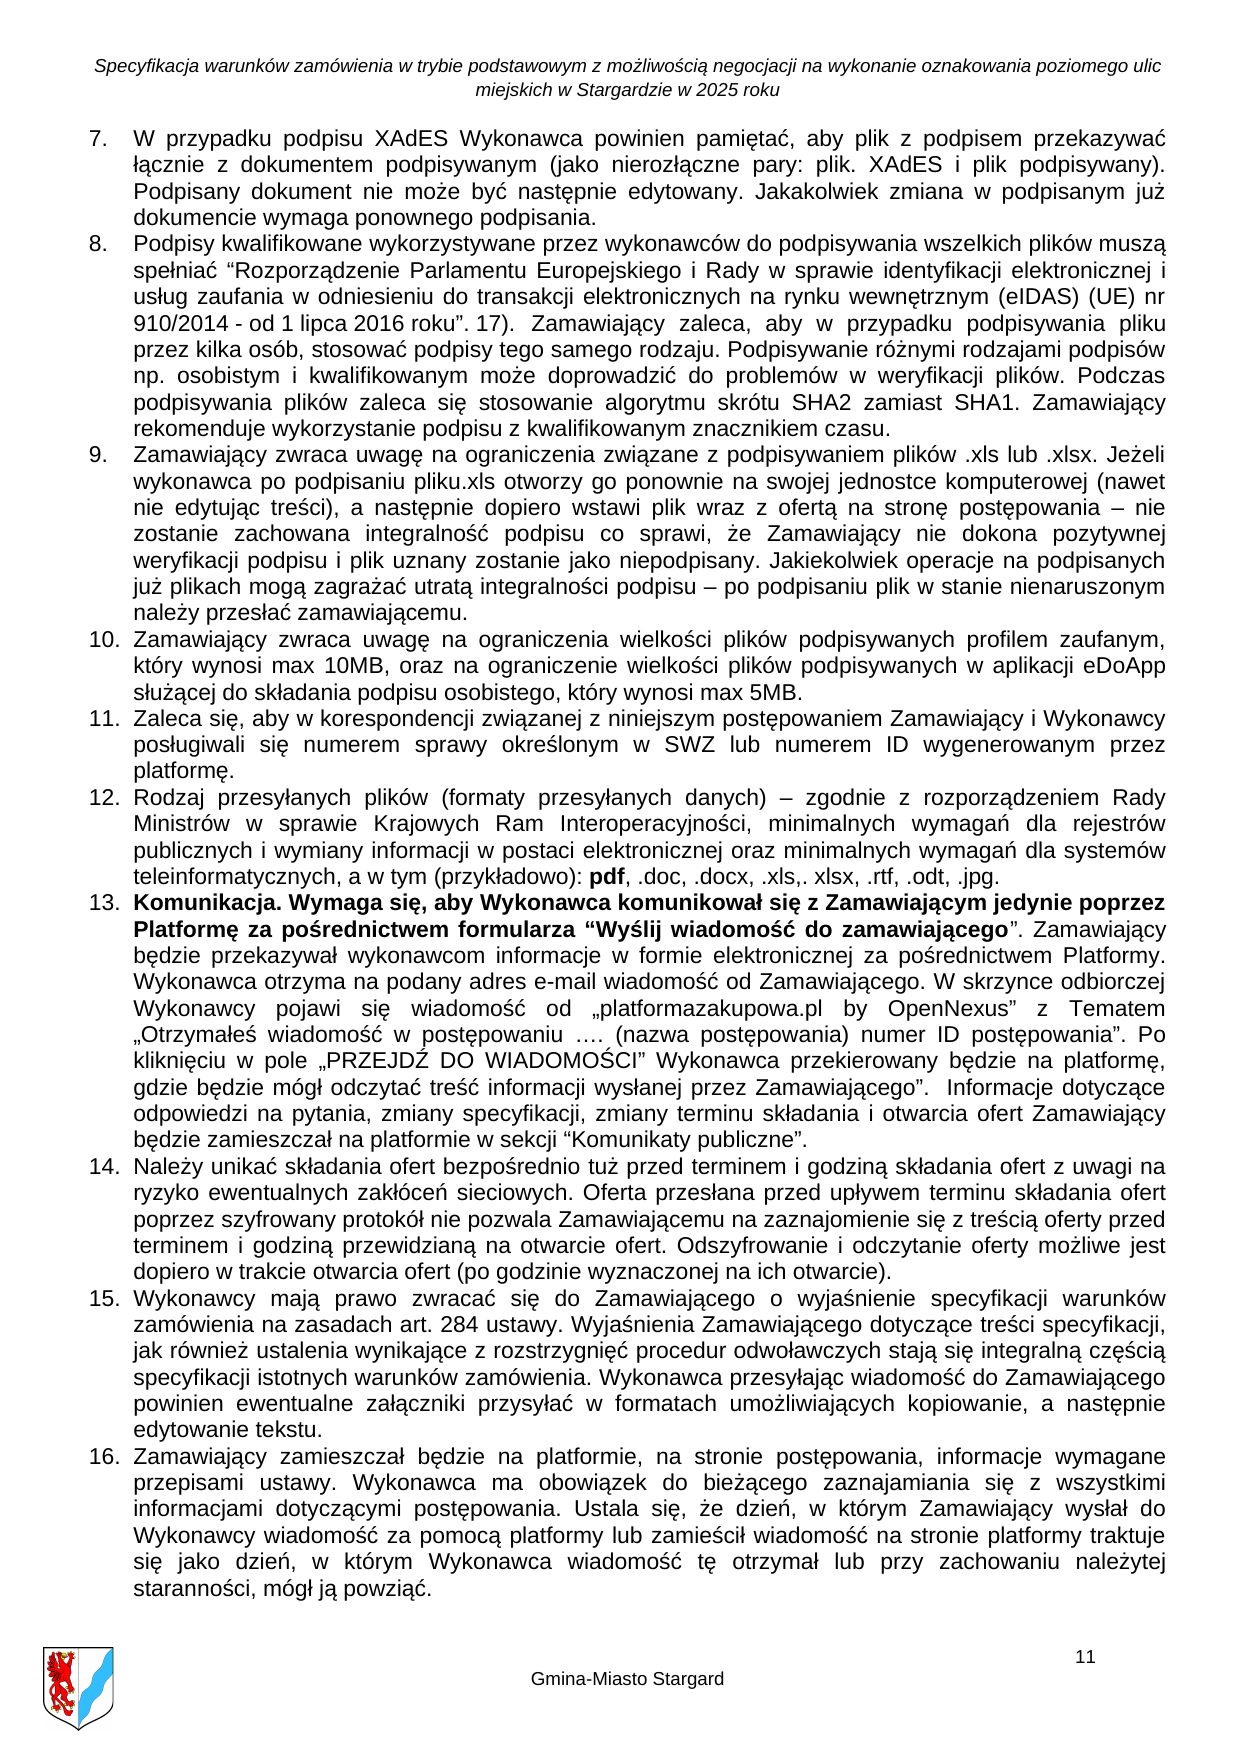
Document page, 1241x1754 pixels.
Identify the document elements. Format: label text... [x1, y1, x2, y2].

list Komunikacja. Wymaga się, aby Wykonawca komunikował się z Zamawiającym jedynie poprzez Platformę za pośrednictwem formularza “Wyślij wiadomość do zamawiającego”. Zamawiający będzie przekazywał wykonawcom informacje w formie elektronicznej za pośrednictwem Platformy. Wykonawca otrzyma na podany adres e-mail wiadomość od Zamawiającego. W skrzynce odbiorczej Wykonawcy pojawi się wiadomość od „platformazakupowa.pl by OpenNexus” z Tematem „Otrzymałeś wiadomość w postępowaniu …. (nazwa postępowania) numer ID postępowania”. Po kliknięciu w pole „PRZEJDŹ DO WIADOMOŚCI” Wykonawca przekierowany będzie na platformę, gdzie będzie mógł odczytać treść informacji wysłanej przez Zamawiającego”. Informacje dotyczące odpowiedzi na pytania, zmiany specyfikacji, zmiany terminu składania i otwarcia ofert Zamawiający będzie zamieszczał na platformie w sekcji “Komunikaty publiczne”. [89, 889, 1166, 1153]
list Wykonawcy mają prawo zwracać się do Zamawiającego o wyjaśnienie specyfikacji warunków zamówienia na zasadach art. 284 ustawy. Wyjaśnienia Zamawiającego dotyczące treści specyfikacji, jak również ustalenia wynikające z rozstrzygnięć procedur odwoławczych stają się integralną częścią specyfikacji istotnych warunków zamówienia. Wykonawca przesyłając wiadomość do Zamawiającego powinien ewentualne załączniki przysyłać w formatach umożliwiających kopiowanie, a następnie edytowanie tekstu. [89, 1284, 1166, 1443]
list Zamawiający zamieszczał będzie na platformie, na stronie postępowania, informacje wymagane przepisami ustawy. Wykonawca ma obowiązek do bieżącego zaznajamiania się z wszystkimi informacjami dotyczącymi postępowania. Ustala się, że dzień, w którym Zamawiający wysłał do Wykonawcy wiadomość za pomocą platformy lub zamieścił wiadomość na stronie platformy traktuje się jako dzień, w którym Wykonawca wiadomość tę otrzymał lub przy zachowaniu należytej staranności, mógł ją powziąć. [89, 1443, 1166, 1601]
list Zamawiający zwraca uwagę na ograniczenia wielkości plików podpisywanych profilem zaufanym, który wynosi max 10MB, oraz na ograniczenie wielkości plików podpisywanych w aplikacji eDoApp służącej do składania podpisu osobistego, który wynosi max 5MB. [89, 626, 1166, 705]
list Podpisy kwalifikowane wykorzystywane przez wykonawców do podpisywania wszelkich plików muszą spełniać “Rozporządzenie Parlamentu Europejskiego i Rady w sprawie identyfikacji elektronicznej i usług zaufania w odniesieniu do transakcji elektronicznych na rynku wewnętrznym (eIDAS) (UE) nr 910/2014 - od 1 lipca 2016 roku”. 17). Zamawiający zaleca, aby w przypadku podpisywania pliku przez kilka osób, stosować podpisy tego samego rodzaju. Podpisywanie różnymi rodzajami podpisów np. osobistym i kwalifikowanym może doprowadzić do problemów w weryfikacji plików. Podczas podpisywania plików zaleca się stosowanie algorytmu skrótu SHA2 zamiast SHA1. Zamawiający rekomenduje wykorzystanie podpisu z kwalifikowanym znacznikiem czasu. [89, 230, 1166, 441]
list W przypadku podpisu XAdES Wykonawca powinien pamiętać, aby plik z podpisem przekazywać łącznie z dokumentem podpisywanym (jako nierozłączne pary: plik. XAdES i plik podpisywany). Podpisany dokument nie może być następnie edytowany. Jakakolwiek zmiana w podpisanym już dokumencie wymaga ponownego podpisania. [89, 125, 1166, 230]
list Zaleca się, aby w korespondencji związanej z niniejszym postępowaniem Zamawiający i Wykonawcy posługiwali się numerem sprawy określonym w SWZ lub numerem ID wygenerowanym przez platformę. [89, 705, 1166, 784]
picture [43, 1647, 114, 1731]
list Rodzaj przesyłanych plików (formaty przesyłanych danych) – zgodnie z rozporządzeniem Rady Ministrów w sprawie Krajowych Ram Interoperacyjności, minimalnych wymagań dla rejestrów publicznych i wymiany informacji w postaci elektronicznej oraz minimalnych wymagań dla systemów teleinformatycznych, a w tym (przykładowo): pdf, .doc, .docx, .xls,. xlsx, .rtf, .odt, .jpg. [89, 784, 1166, 889]
list Zamawiający zwraca uwagę na ograniczenia związane z podpisywaniem plików .xls lub .xlsx. Jeżeli wykonawca po podpisaniu pliku.xls otworzy go ponownie na swojej jednostce komputerowej (nawet nie edytując treści), a następnie dopiero wstawi plik wraz z ofertą na stronę postępowania – nie zostanie zachowana integralność podpisu co sprawi, że Zamawiający nie dokona pozytywnej weryfikacji podpisu i plik uznany zostanie jako niepodpisany. Jakiekolwiek operacje na podpisanych już plikach mogą zagrażać utratą integralności podpisu – po podpisaniu plik w stanie nienaruszonym należy przesłać zamawiającemu. [89, 441, 1166, 626]
list Należy unikać składania ofert bezpośrednio tuż przed terminem i godziną składania ofert z uwagi na ryzyko ewentualnych zakłóceń sieciowych. Oferta przesłana przed upływem terminu składania ofert poprzez szyfrowany protokół nie pozwala Zamawiającemu na zaznajomienie się z treścią oferty przed terminem i godziną przewidzianą na otwarcie ofert. Odszyfrowanie i odczytanie oferty możliwe jest dopiero w trakcie otwarcia ofert (po godzinie wyznaczonej na ich otwarcie). [89, 1153, 1166, 1284]
